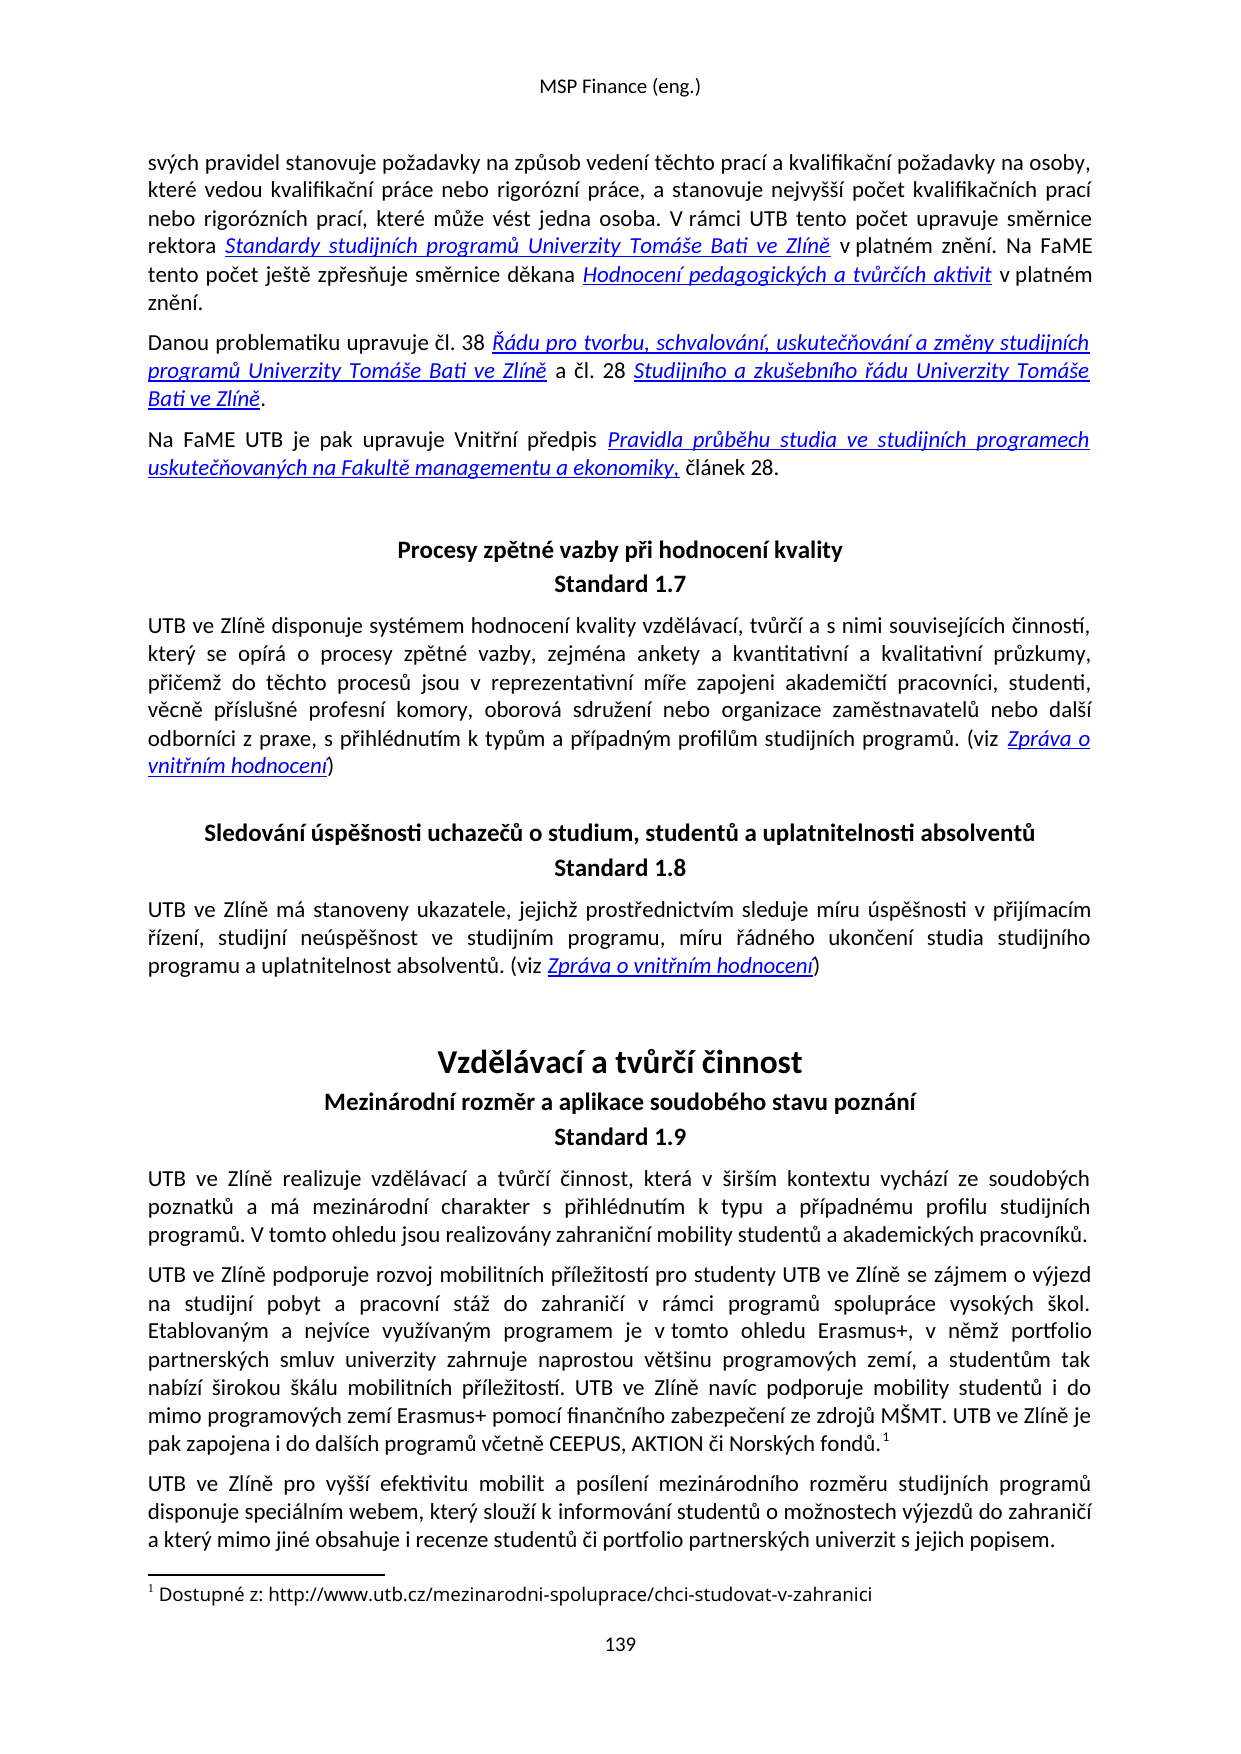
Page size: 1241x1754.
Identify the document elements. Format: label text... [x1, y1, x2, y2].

text Sledování úspěšnosti uchazečů o studium, studentů a uplatnitelnosti absolventů [148, 817, 1093, 848]
text Standard 1.8 [148, 852, 1093, 882]
text Standard 1.9 [148, 1121, 1093, 1152]
text Procesy zpětné vazby při hodnocení kvality [148, 534, 1093, 564]
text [148, 148, 1093, 316]
text UTB ve Zlíně realizuje vzdělávací a tvůrčí činnost, která v širším kontextu vychází ze soudobých poznatků a má mezinárodní charakter s přihlédnutím k typu a případnému profilu studijních programů. V tomto ohledu jsou realizovány zahraniční mobility studentů a akademických pracovníků. [148, 1164, 1093, 1248]
text Mezinárodní rozměr a aplikace soudobého stavu poznání [148, 1086, 1093, 1117]
text Danou problematiku upravuje čl. 38 Řádu pro tvorbu, schvalování, uskutečňování a změny studijních programů Univerzity Tomáše Bati ve Zlíně a čl. 28 Studijního a zkušebního řádu Univerzity Tomáše Bati ve Zlíně. [148, 328, 1093, 412]
text UTB ve Zlíně má stanoveny ukazatele, jejichž prostřednictvím sleduje míru úspěšnosti v přijímacím řízení, studijní neúspěšnost ve studijním programu, míru řádného ukončení studia studijního programu a uplatnitelnost absolventů. (viz Zpráva o vnitřním hodnocení) [148, 895, 1093, 979]
text UTB ve Zlíně pro vyšší efektivitu mobilit a posílení mezinárodního rozměru studijních programů disponuje speciálním webem, který slouží k informování studentů o možnostech výjezdů do zahraničí a který mimo jiné obsahuje i recenze studentů či portfolio partnerských univerzit s jejich popisem. [148, 1469, 1093, 1553]
text Na FaME UTB je pak upravuje Vnitřní předpis Pravidla průběhu studia ve studijních programech uskutečňovaných na Fakultě managementu a ekonomiky, článek 28. [148, 425, 1093, 481]
text UTB ve Zlíně disponuje systémem hodnocení kvality vzdělávací, tvůrčí a s nimi souvisejících činností, který se opírá o procesy zpětné vazby, zejména ankety a kvantitativní a kvalitativní průzkumy, přičemž do těchto procesů jsou v reprezentativní míře zapojeni akademičtí pracovníci, studenti, věcně příslušné profesní komory, oborová sdružení nebo organizace zaměstnavatelů nebo další odborníci z praxe, s přihlédnutím k typům a případným profilům studijních programů. (viz Zpráva o vnitřním hodnocení) [148, 612, 1093, 780]
text Vzdělávací a tvůrčí činnost [148, 1041, 1093, 1082]
text UTB ve Zlíně podporuje rozvoj mobilitních příležitostí pro studenty UTB ve Zlíně se zájmem o výjezd na studijní pobyt a pracovní stáž do zahraničí v rámci programů spolupráce vysokých škol. Etablovaným a nejvíce využívaným programem je v tomto ohledu Erasmus+, v němž portfolio partnerských smluv univerzity zahrnuje naprostou většinu programových zemí, a studentům tak nabízí širokou škálu mobilitních příležitostí. UTB ve Zlíně navíc podporuje mobility studentů i do mimo programových zemí Erasmus+ pomocí finančního zabezpečení ze zdrojů MŠMT. UTB ve Zlíně je pak zapojena i do dalších programů včetně CEEPUS, AKTION či Norských fondů. [148, 1261, 1093, 1457]
text Standard 1.7 [148, 568, 1093, 599]
